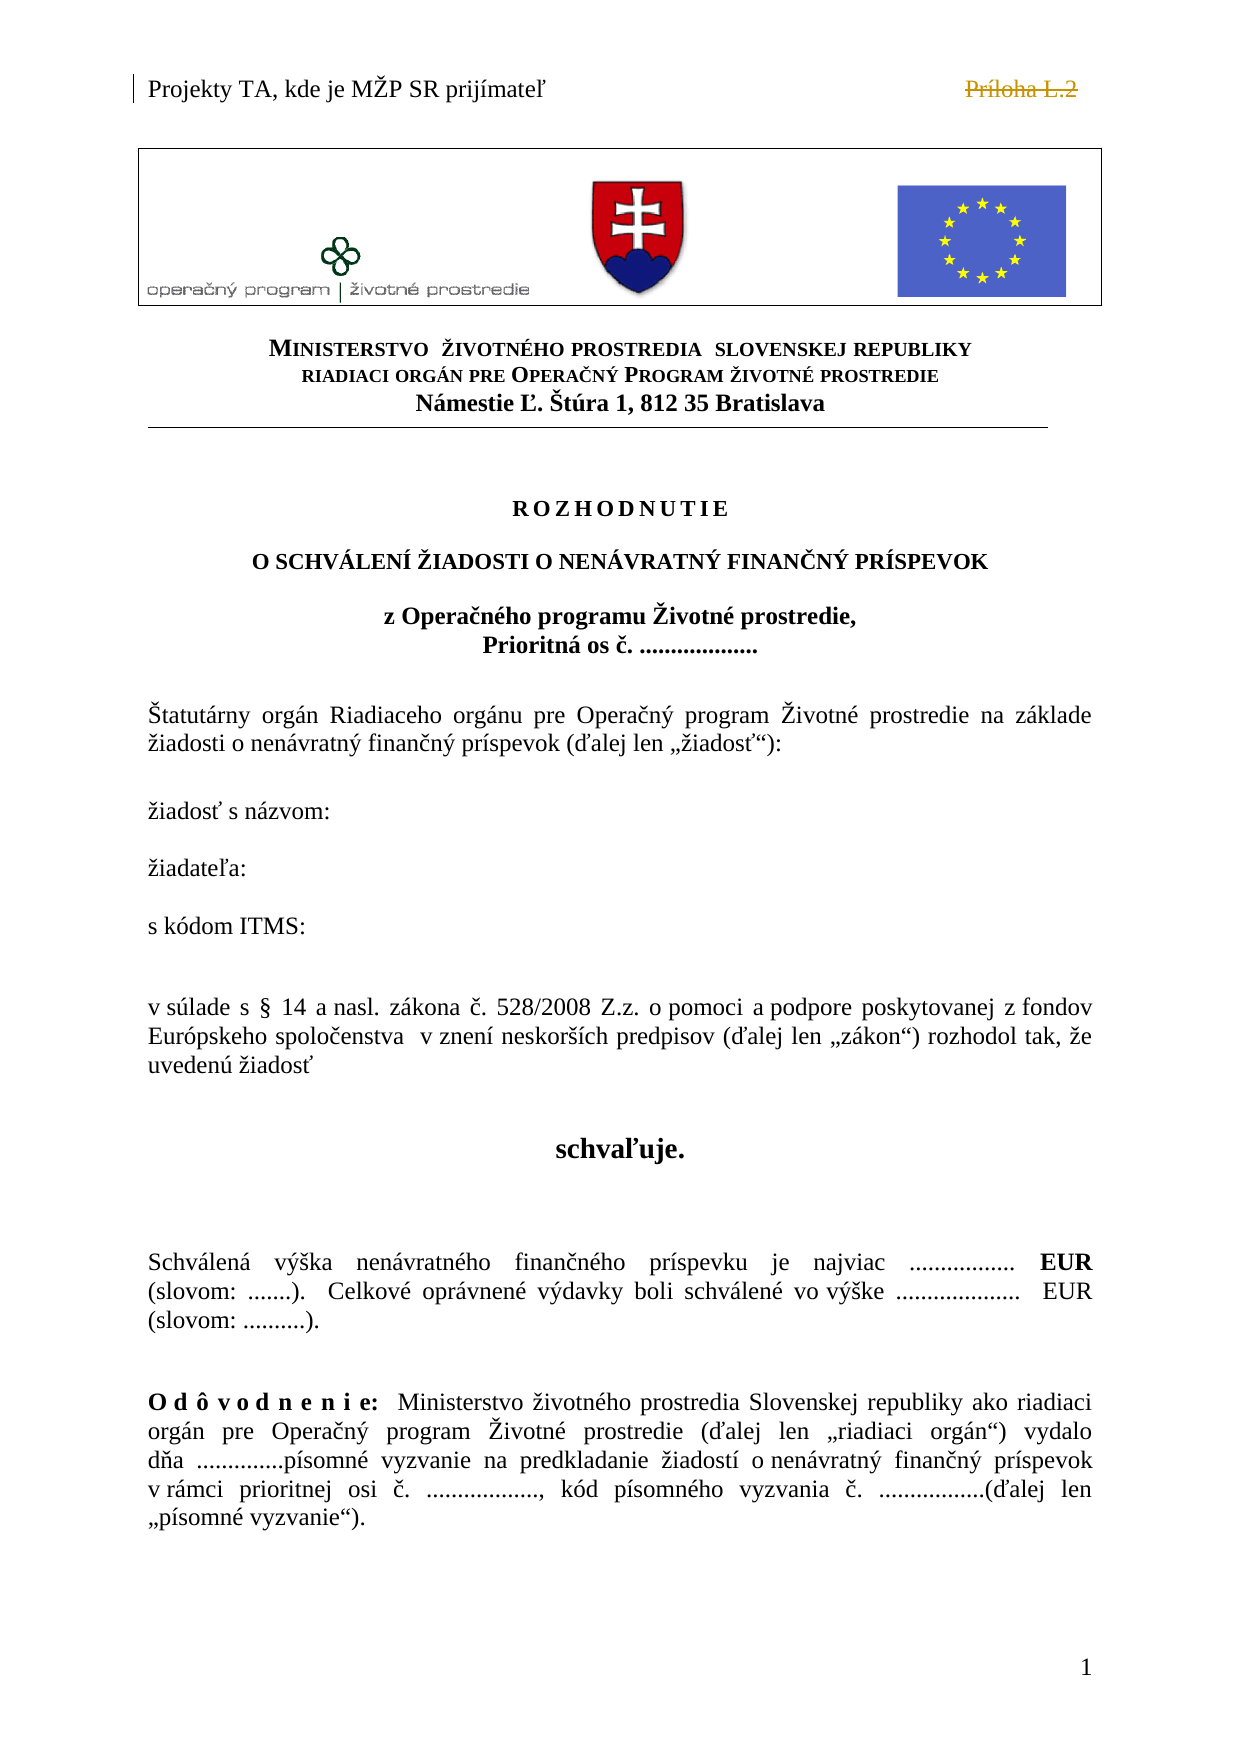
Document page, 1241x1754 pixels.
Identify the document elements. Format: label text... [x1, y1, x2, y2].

picture [897, 185, 1067, 297]
text Schválená výška nenávratného finančného príspevku je najviac ................. EUR (slovom: .......). Celkové oprávnené výdavky boli schválené vo výške .................... EUR (slovom: ..........). [148, 1247, 1093, 1334]
text Námestie Ľ. Štúra 1, 812 35 Bratislava [148, 388, 1093, 416]
text O SCHVÁLENÍ ŽIADOSTI O NENÁVRATNÝ FINANČNÝ PRÍSPEVOK [148, 522, 1093, 574]
text O d ô v o d n e n i e: Ministerstvo životného prostredia Slovenskej republiky ako riadiaci orgán pre Operačný program Životné prostredie (ďalej len „riadiaci orgán“) vydalo dňa ..............písomné vyzvanie na predkladanie žiadostí o nenávratný finančný príspevok v rámci prioritnej osi č. .................., kód písomného vyzvania č. .................(ďalej len „písomné vyzvanie“). [148, 1387, 1093, 1531]
text Štatutárny orgán Riadiaceho orgánu pre Operačný program Životné prostredie na základe žiadosti o nenávratný finančný príspevok (ďalej len „žiadosť“): [148, 700, 1093, 757]
text s kódom ITMS: [148, 911, 1093, 940]
text žiadosť s názvom: [148, 796, 1093, 825]
text schvaľuje. [148, 1131, 1093, 1165]
text v súlade s § 14 a nasl. zákona č. 528/2008 Z.z. o pomoci a podpore poskytovanej z fondov Európskeho spoločenstva v znení neskorších predpisov (ďalej len „zákon“) rozhodol tak, že uvedenú žiadosť [148, 992, 1093, 1079]
text ROZHODNUTIE [148, 496, 1093, 522]
text Ministerstvo životného prostredia slovenskej republiky [148, 333, 1093, 361]
picture [147, 237, 529, 303]
text riadiaci orgán pre Operačný Program životné prostredie [148, 361, 1093, 388]
text žiadateľa: [148, 853, 1093, 882]
text z Operačného programu Životné prostredie, [148, 601, 1093, 630]
picture [588, 177, 692, 303]
text Prioritná os č. ................... [148, 630, 1093, 658]
